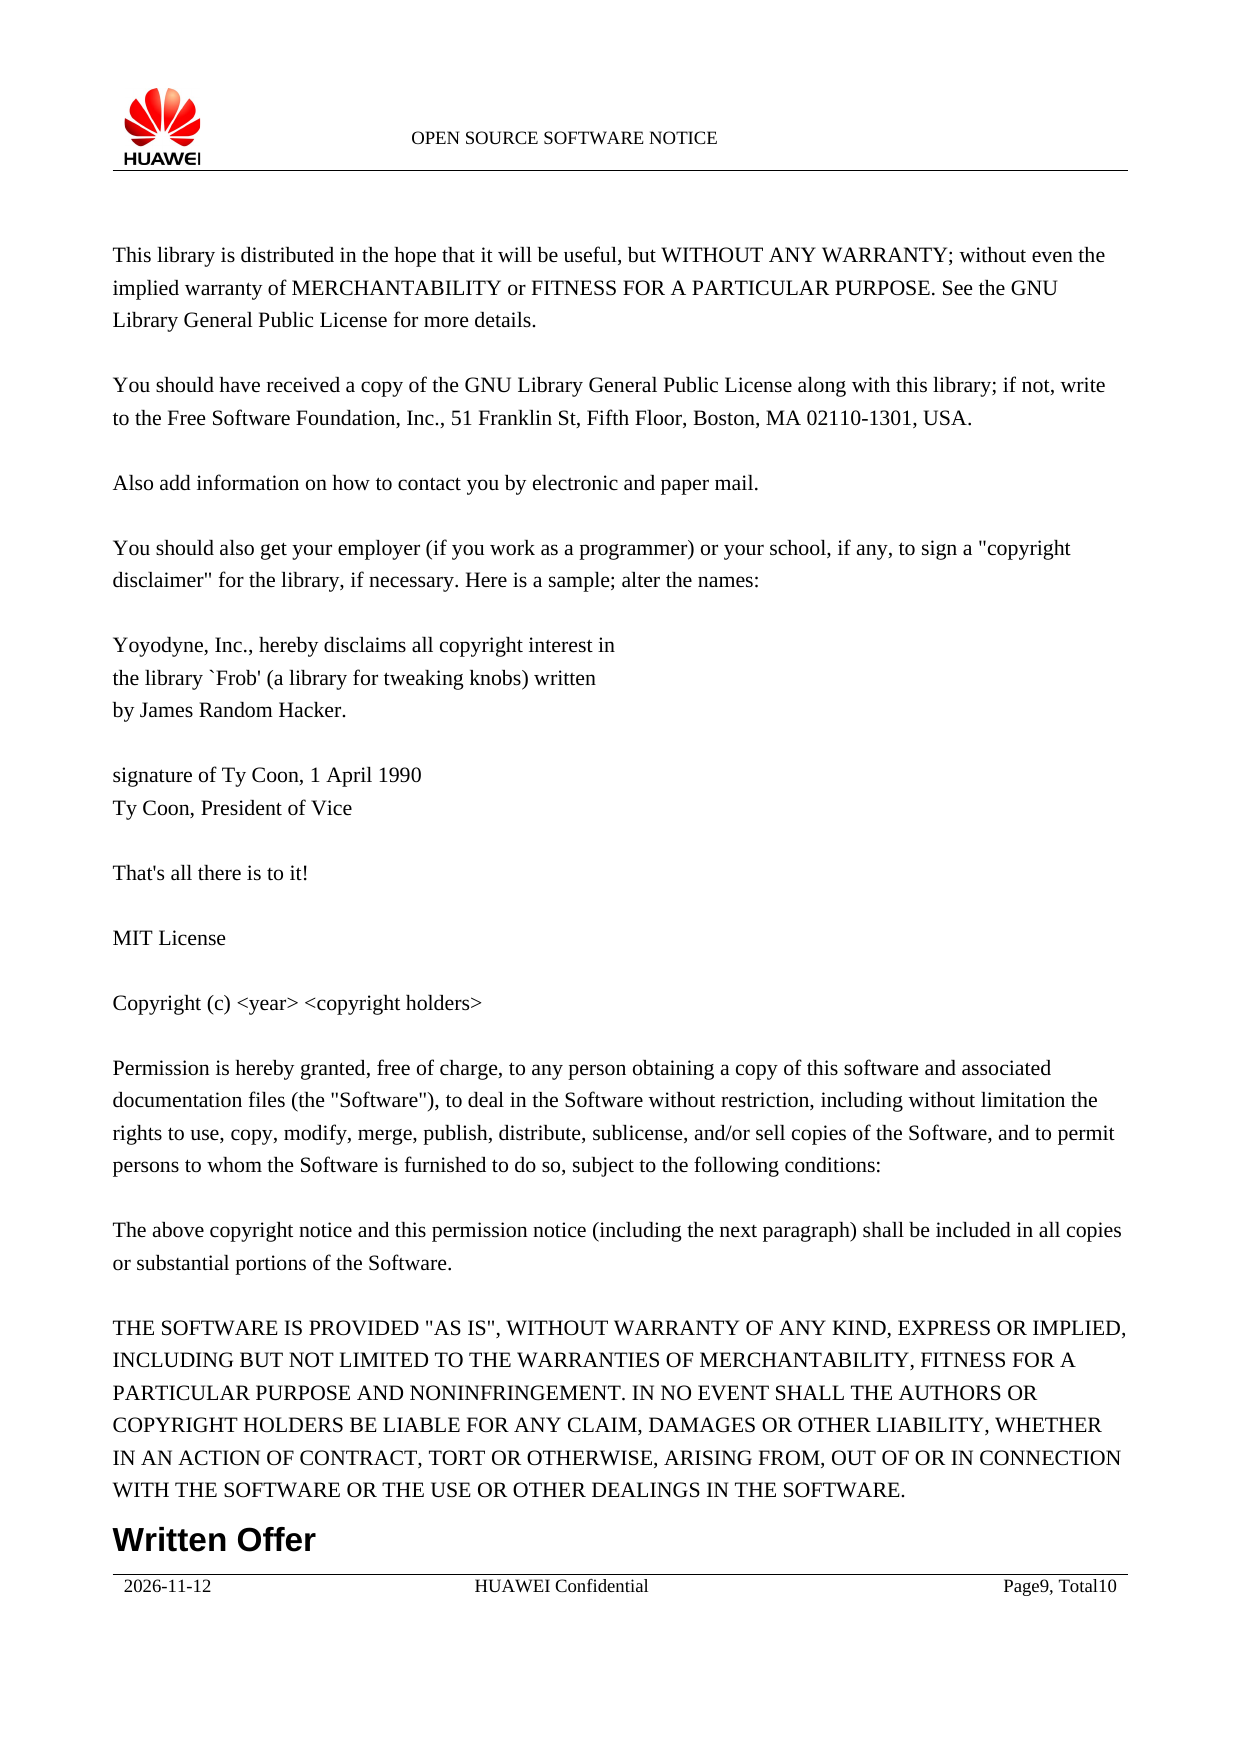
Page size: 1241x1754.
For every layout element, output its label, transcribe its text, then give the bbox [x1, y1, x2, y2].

picture [124, 88, 201, 165]
text Written Offer [112, 1506, 1128, 1571]
